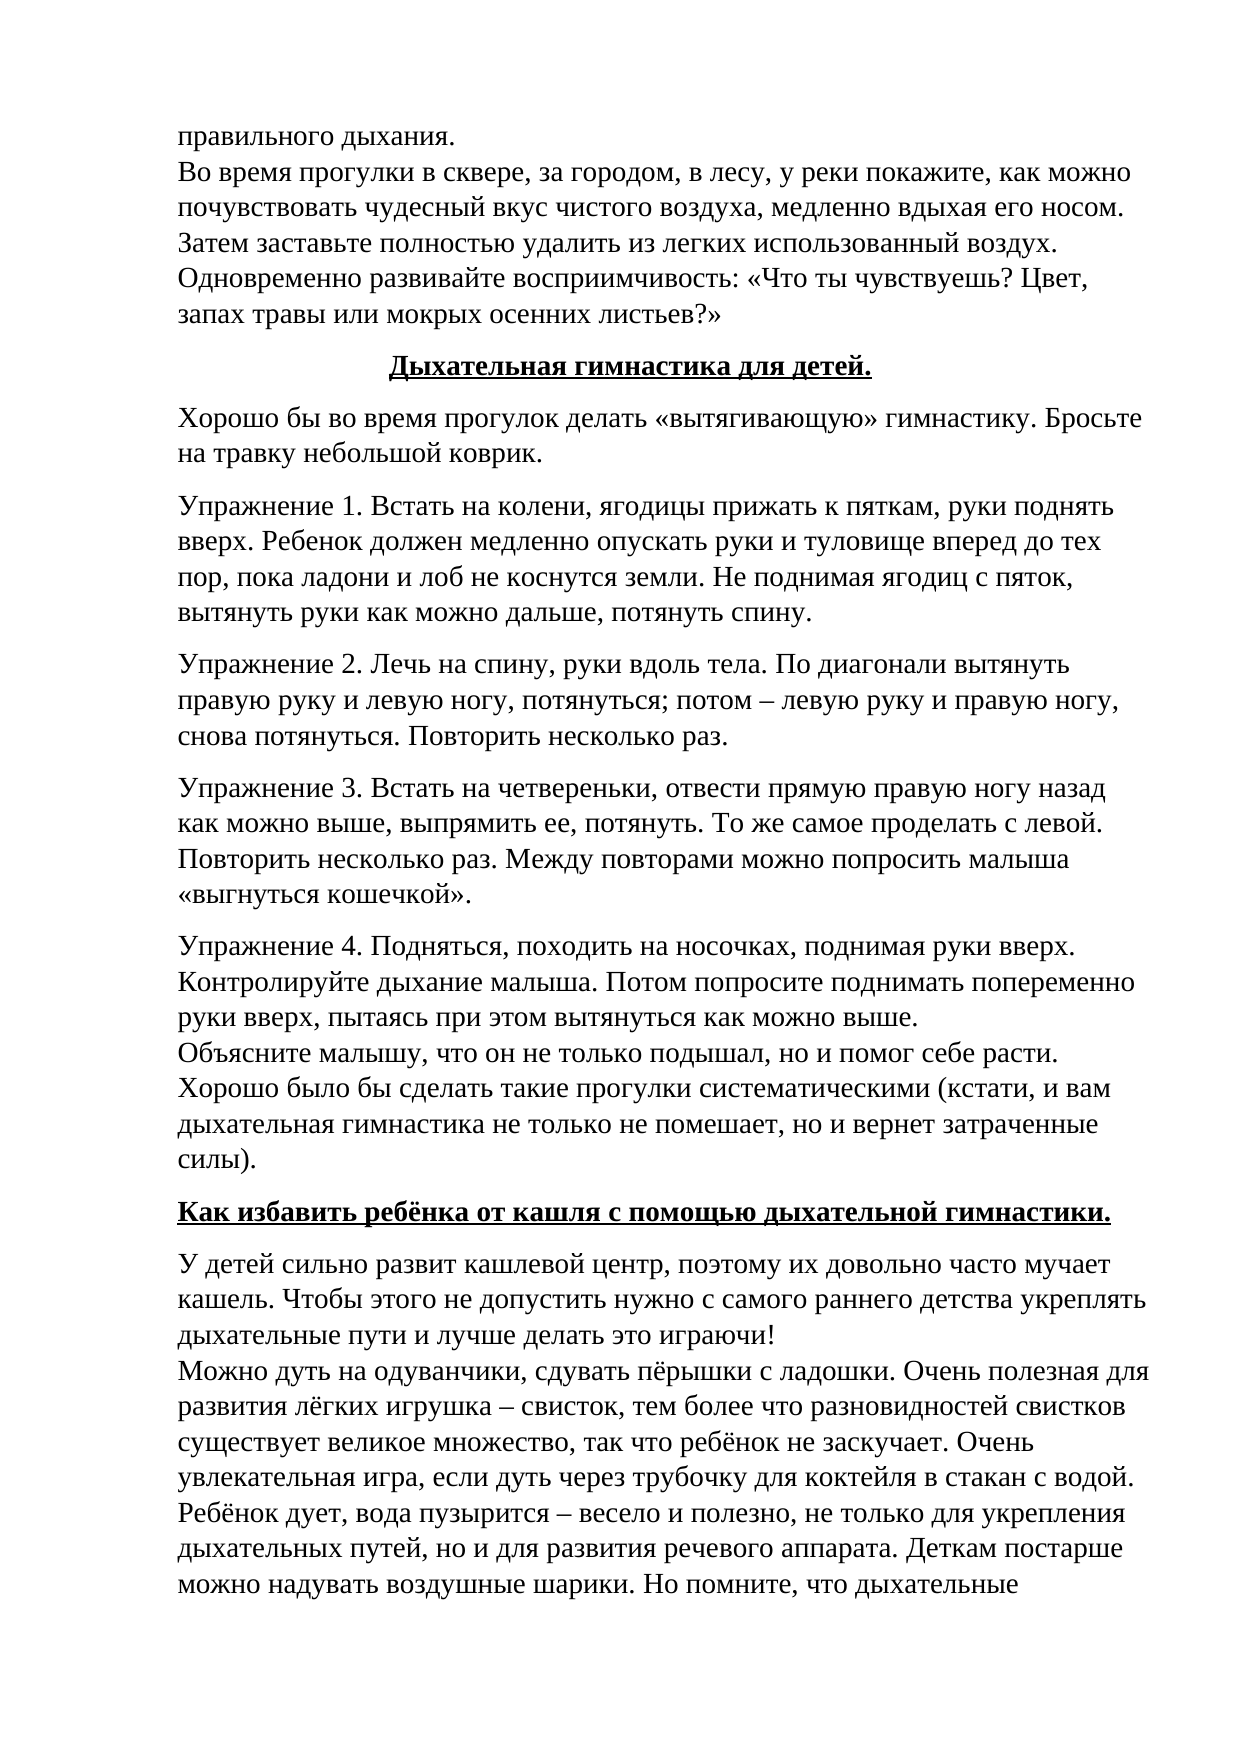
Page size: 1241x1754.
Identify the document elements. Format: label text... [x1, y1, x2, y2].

text Упражнение 3. Встать на четвереньки, отвести прямую правую ногу назад как можно выше, выпрямить ее, потянуть. То же самое проделать с левой. Повторить несколько раз. Между повторами можно попросить малыша «выгнуться кошечкой». [177, 770, 1152, 910]
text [177, 1246, 1152, 1599]
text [177, 118, 1152, 329]
text Упражнение 4. Подняться, походить на носочках, поднимая руки вверх. Контролируйте дыхание малыша. Потом попросите поднимать попеременно руки вверх, пытаясь при этом вытянуться как можно выше. Объясните малышу, что он не только подышал, но и помог себе расти. Хорошо было бы сделать такие прогулки систематическими (кстати, и вам дыхательная гимнастика не только не помешает, но и вернет затраченные силы). [177, 928, 1152, 1175]
text Хорошо бы во время прогулок делать «вытягивающую» гимнастику. Бросьте на травку небольшой коврик. [177, 400, 1152, 469]
text Как избавить ребёнка от кашля с помощью дыхательной гимнастики. [177, 1194, 1152, 1227]
text Дыхательная гимнастика для детей. [177, 348, 1152, 381]
text Упражнение 2. Лечь на спину, руки вдоль тела. По диагонали вытянуть правую руку и левую ногу, потянуться; потом – левую руку и правую ногу, снова потянуться. Повторить несколько раз. [177, 647, 1152, 751]
text Упражнение 1. Встать на колени, ягодицы прижать к пяткам, руки поднять вверх. Ребенок должен медленно опускать руки и туловище вперед до тех пор, пока ладони и лоб не коснутся земли. Не поднимая ягодиц с пяток, вытянуть руки как можно дальше, потянуть спину. [177, 488, 1152, 628]
